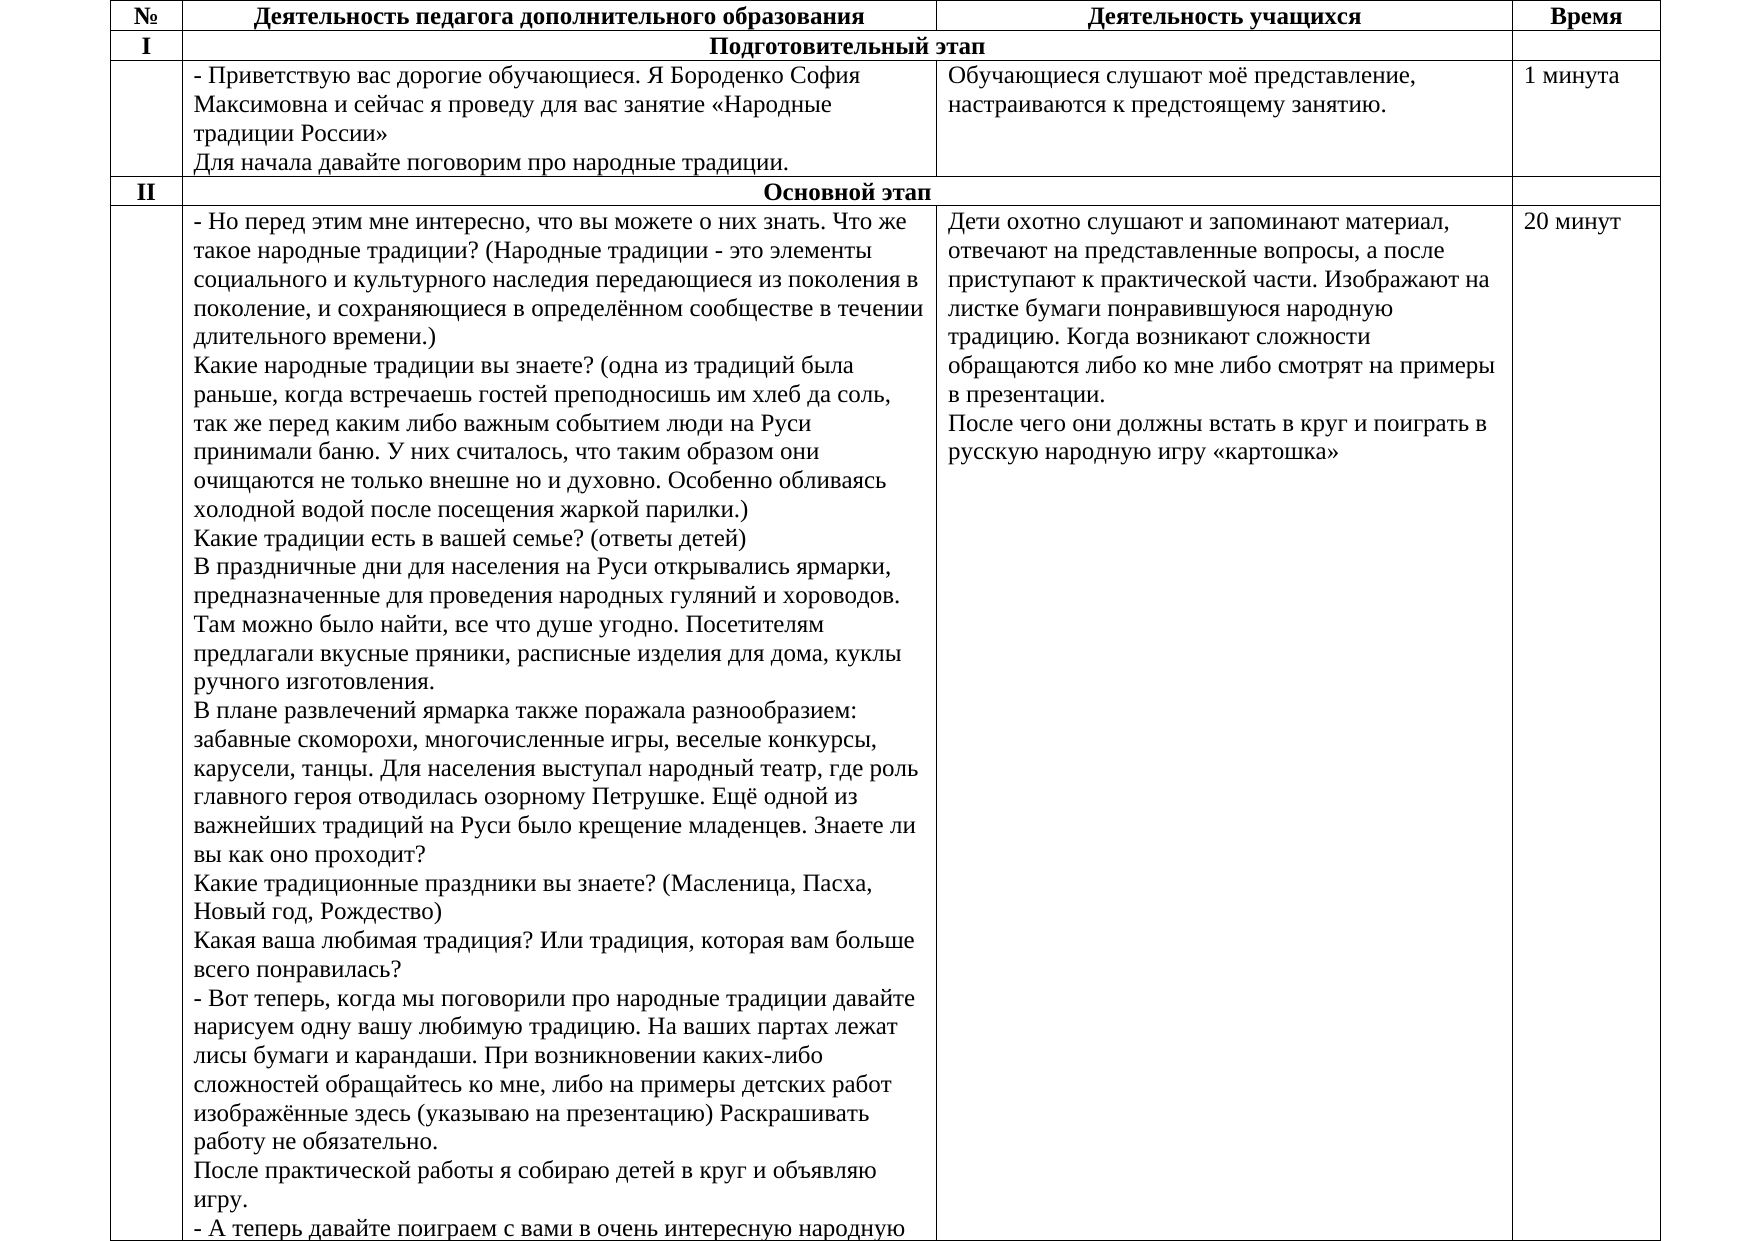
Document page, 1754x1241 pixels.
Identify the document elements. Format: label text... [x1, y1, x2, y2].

table_cell Дети охотно слушают и запоминают материал, отвечают на представленные вопросы, а после приступают к практической части. Изображают на листке бумаги понравившуюся народную традицию. Когда возникают сложности обращаются либо ко мне либо смотрят на примеры в презентации. После чего они должны встать в круг и поиграть в русскую народную игру «картошка» [937, 206, 1512, 1240]
table_cell Подготовительный этап [183, 31, 1512, 59]
table_header Деятельность педагога дополнительного образования [183, 1, 936, 30]
table_header № [111, 1, 182, 30]
table_header Время [1513, 1, 1660, 30]
table_cell [111, 206, 182, 1240]
table_cell Обучающиеся слушают моё представление, настраиваются к предстоящему занятию. [937, 61, 1512, 176]
table_cell II [111, 177, 182, 205]
table_cell I [111, 31, 182, 59]
table_cell - Но перед этим мне интересно, что вы можете о них знать. Что же такое народные традиции? (Народные традиции - это элементы социального и культурного наследия передающиеся из поколения в поколение, и сохраняющиеся в определённом сообществе в течении длительного времени.) Какие народные традиции вы знаете? (одна из традиций была раньше, когда встречаешь гостей преподносишь им хлеб да соль, так же перед каким либо важным событием люди на Руси принимали баню. У них считалось, что таким образом они очищаются не только внешне но и духовно. Особенно обливаясь холодной водой после посещения жаркой парилки.) Какие традиции есть в вашей семье? (ответы детей) В праздничные дни для населения на Руси открывались ярмарки, предназначенные для проведения народных гуляний и хороводов. Там можно было найти, все что душе угодно. Посетителям предлагали вкусные пряники, расписные изделия для дома, куклы ручного изготовления. В плане развлечений ярмарка также поражала разнообразием: забавные скоморохи, многочисленные игры, веселые конкурсы, карусели, танцы. Для населения выступал народный театр, где роль главного героя отводилась озорному Петрушке. Ещё одной из важнейших традиций на Руси было крещение младенцев. Знаете ли вы как оно проходит? Какие традиционные праздники вы знаете? (Масленица, Пасха, Новый год, Рождество) Какая ваша любимая традиция? Или традиция, которая вам больше всего понравилась? - Вот теперь, когда мы поговорили про народные традиции давайте нарисуем одну вашу любимую традицию. На ваших партах лежат лисы бумаги и карандаши. При возникновении каких-либо сложностей обращайтесь ко мне, либо на примеры детских работ изображённые здесь (указываю на презентацию) Раскрашивать работу не обязательно. После практической работы я собираю детей в круг и объявляю игру. - А теперь давайте поиграем с вами в очень интересную народную игру «Картошка» Ход игры: Игроки встают в круг и перебрасывают мяч друг-другу не ловя его. Когда какой-нибудь игрок роняет мяч - он садится в круг (становится "картошкой"). Из круга, подпрыгивая из положения сидя, игрок пытается поймать мяч. Если поймает, то снова становится к играющим, а тот игрок, который упустил мяч - становится картошкой. Игра продолжается до тех пор, пока не останется один игрок или не надоест. [183, 206, 936, 1240]
table_cell 1 минута [1513, 61, 1660, 176]
table_cell Основной этап [183, 177, 1512, 205]
table_cell [111, 61, 182, 176]
table_cell [1513, 177, 1660, 205]
table_header Деятельность учащихся [937, 1, 1512, 30]
table_cell [1513, 31, 1660, 59]
table_cell 20 минут [1513, 206, 1660, 1240]
table_cell - Приветствую вас дорогие обучающиеся. Я Бороденко София Максимовна и сейчас я проведу для вас занятие «Народные традиции России» Для начала давайте поговорим про народные традиции. [183, 61, 936, 176]
